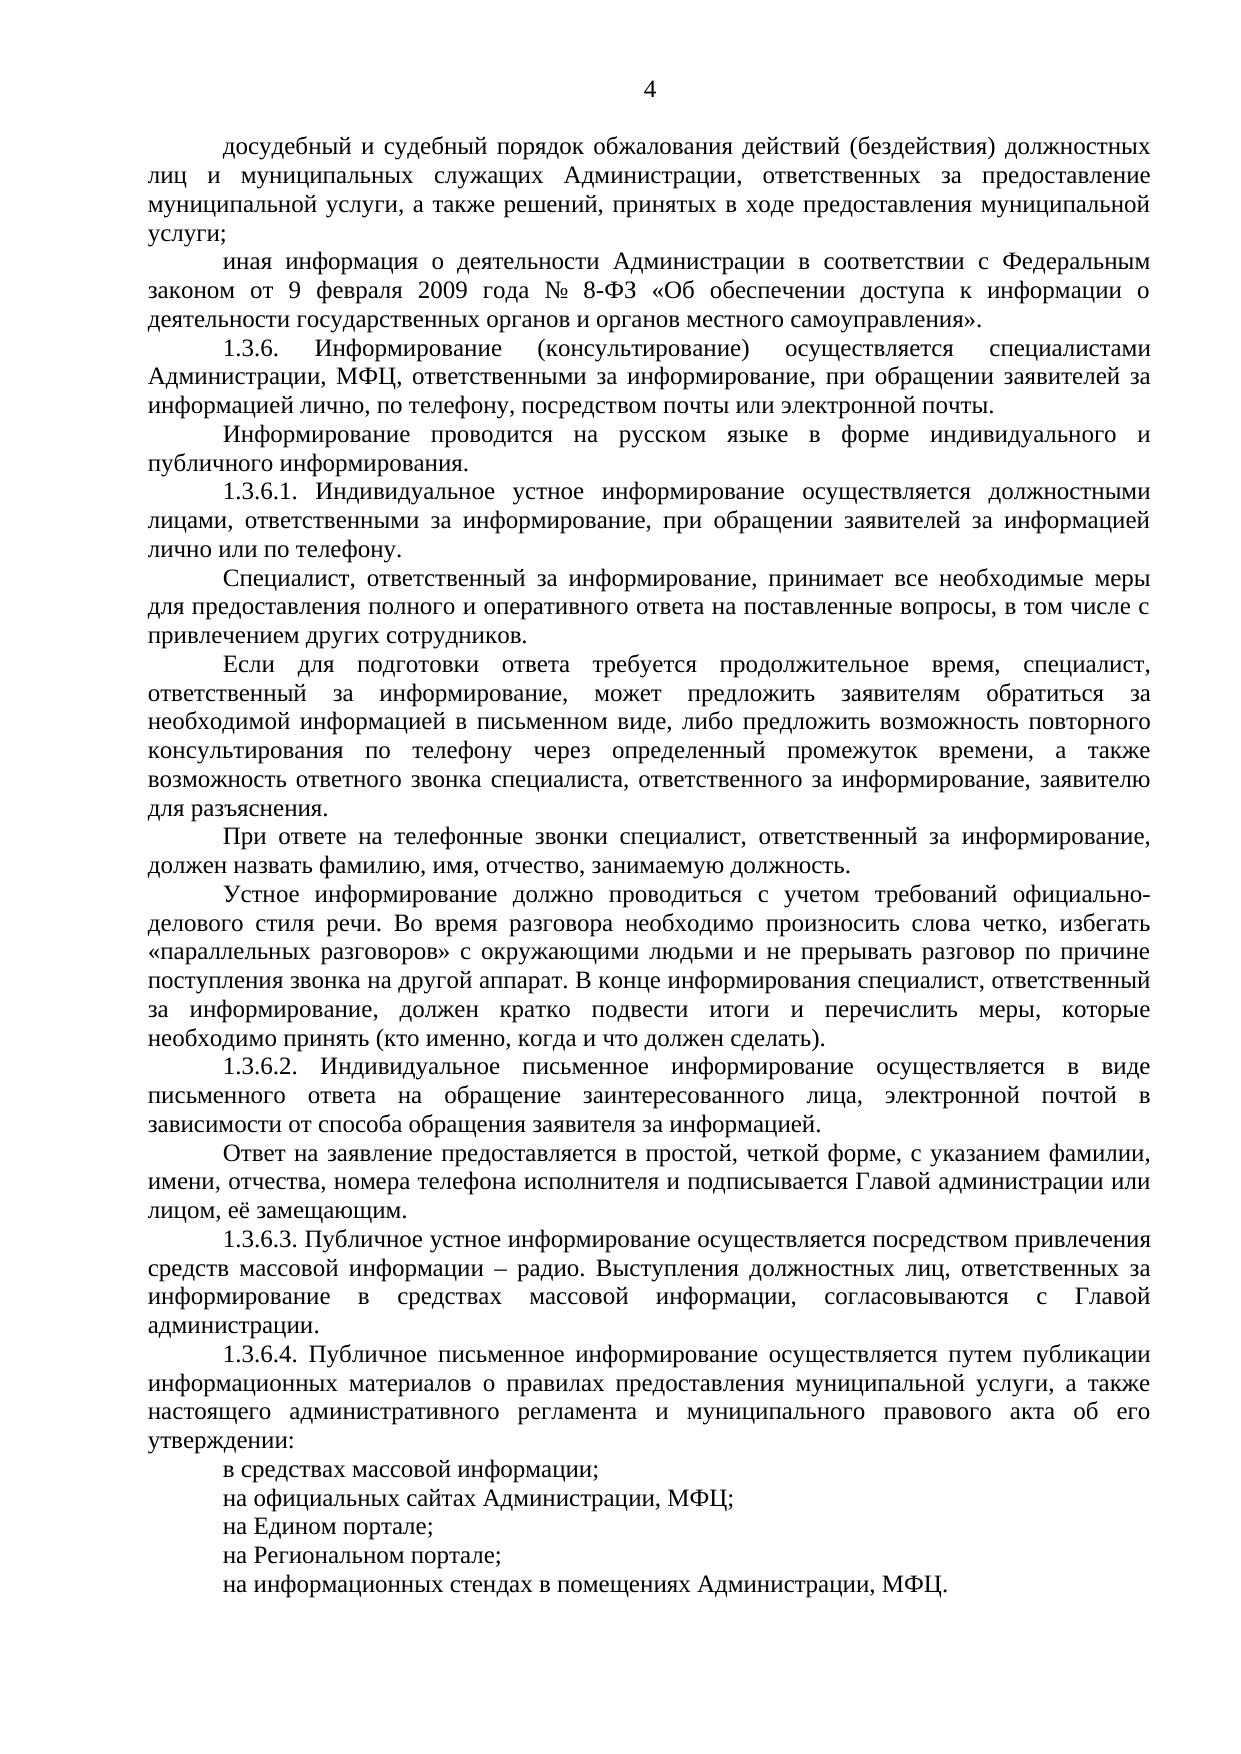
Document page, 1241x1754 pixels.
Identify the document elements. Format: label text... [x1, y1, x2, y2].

text Информирование проводится на русском языке в форме индивидуального и публичного информирования. [148, 419, 1152, 476]
text на официальных сайтах Администрации, МФЦ; [148, 1483, 1152, 1511]
text 1.3.6.1. Индивидуальное устное информирование осуществляется должностными лицами, ответственными за информирование, при обращении заявителей за информацией лично или по телефону. [148, 476, 1152, 563]
text Специалист, ответственный за информирование, принимает все необходимые меры для предоставления полного и оперативного ответа на поставленные вопросы, в том числе с привлечением других сотрудников. [148, 563, 1152, 649]
text При ответе на телефонные звонки специалист, ответственный за информирование, должен назвать фамилию, имя, отчество, занимаемую должность. [148, 821, 1152, 879]
text на информационных стендах в помещениях Администрации, МФЦ. [148, 1569, 1152, 1598]
text на Едином портале; [148, 1511, 1152, 1540]
text 1.3.6.2. Индивидуальное письменное информирование осуществляется в виде письменного ответа на обращение заинтересованного лица, электронной почтой в зависимости от способа обращения заявителя за информацией. [148, 1051, 1152, 1138]
text досудебный и судебный порядок обжалования действий (бездействия) должностных лиц и муниципальных служащих Администрации, ответственных за предоставление муниципальной услуги, а также решений, принятых в ходе предоставления муниципальной услуги; [148, 131, 1152, 246]
text Устное информирование должно проводиться с учетом требований официально-делового стиля речи. Во время разговора необходимо произносить слова четко, избегать «параллельных разговоров» с окружающими людьми и не прерывать разговор по причине поступления звонка на другой аппарат. В конце информирования специалист, ответственный за информирование, должен кратко подвести итоги и перечислить меры, которые необходимо принять (кто именно, когда и что должен сделать). [148, 879, 1152, 1051]
text Если для подготовки ответа требуется продолжительное время, специалист, ответственный за информирование, может предложить заявителям обратиться за необходимой информацией в письменном виде, либо предложить возможность повторного консультирования по телефону через определенный промежуток времени, а также возможность ответного звонка специалиста, ответственного за информирование, заявителю для разъяснения. [148, 649, 1152, 821]
text 1.3.6.4. Публичное письменное информирование осуществляется путем публикации информационных материалов о правилах предоставления муниципальной услуги, а также настоящего административного регламента и муниципального правового акта об его утверждении: [148, 1339, 1152, 1454]
text на Региональном портале; [148, 1540, 1152, 1569]
text 1.3.6.3. Публичное устное информирование осуществляется посредством привлечения средств массовой информации – радио. Выступления должностных лиц, ответственных за информирование в средствах массовой информации, согласовываются с Главой администрации. [148, 1224, 1152, 1339]
text Ответ на заявление предоставляется в простой, четкой форме, с указанием фамилии, имени, отчества, номера телефона исполнителя и подписывается Главой администрации или лицом, её замещающим. [148, 1138, 1152, 1224]
text иная информация о деятельности Администрации в соответствии с Федеральным законом от 9 февраля 2009 года № 8-ФЗ «Об обеспечении доступа к информации о деятельности государственных органов и органов местного самоуправления». [148, 246, 1152, 333]
text в средствах массовой информации; [148, 1454, 1152, 1483]
text 1.3.6. Информирование (консультирование) осуществляется специалистами Администрации, МФЦ, ответственными за информирование, при обращении заявителей за информацией лично, по телефону, посредством почты или электронной почты. [148, 333, 1152, 419]
